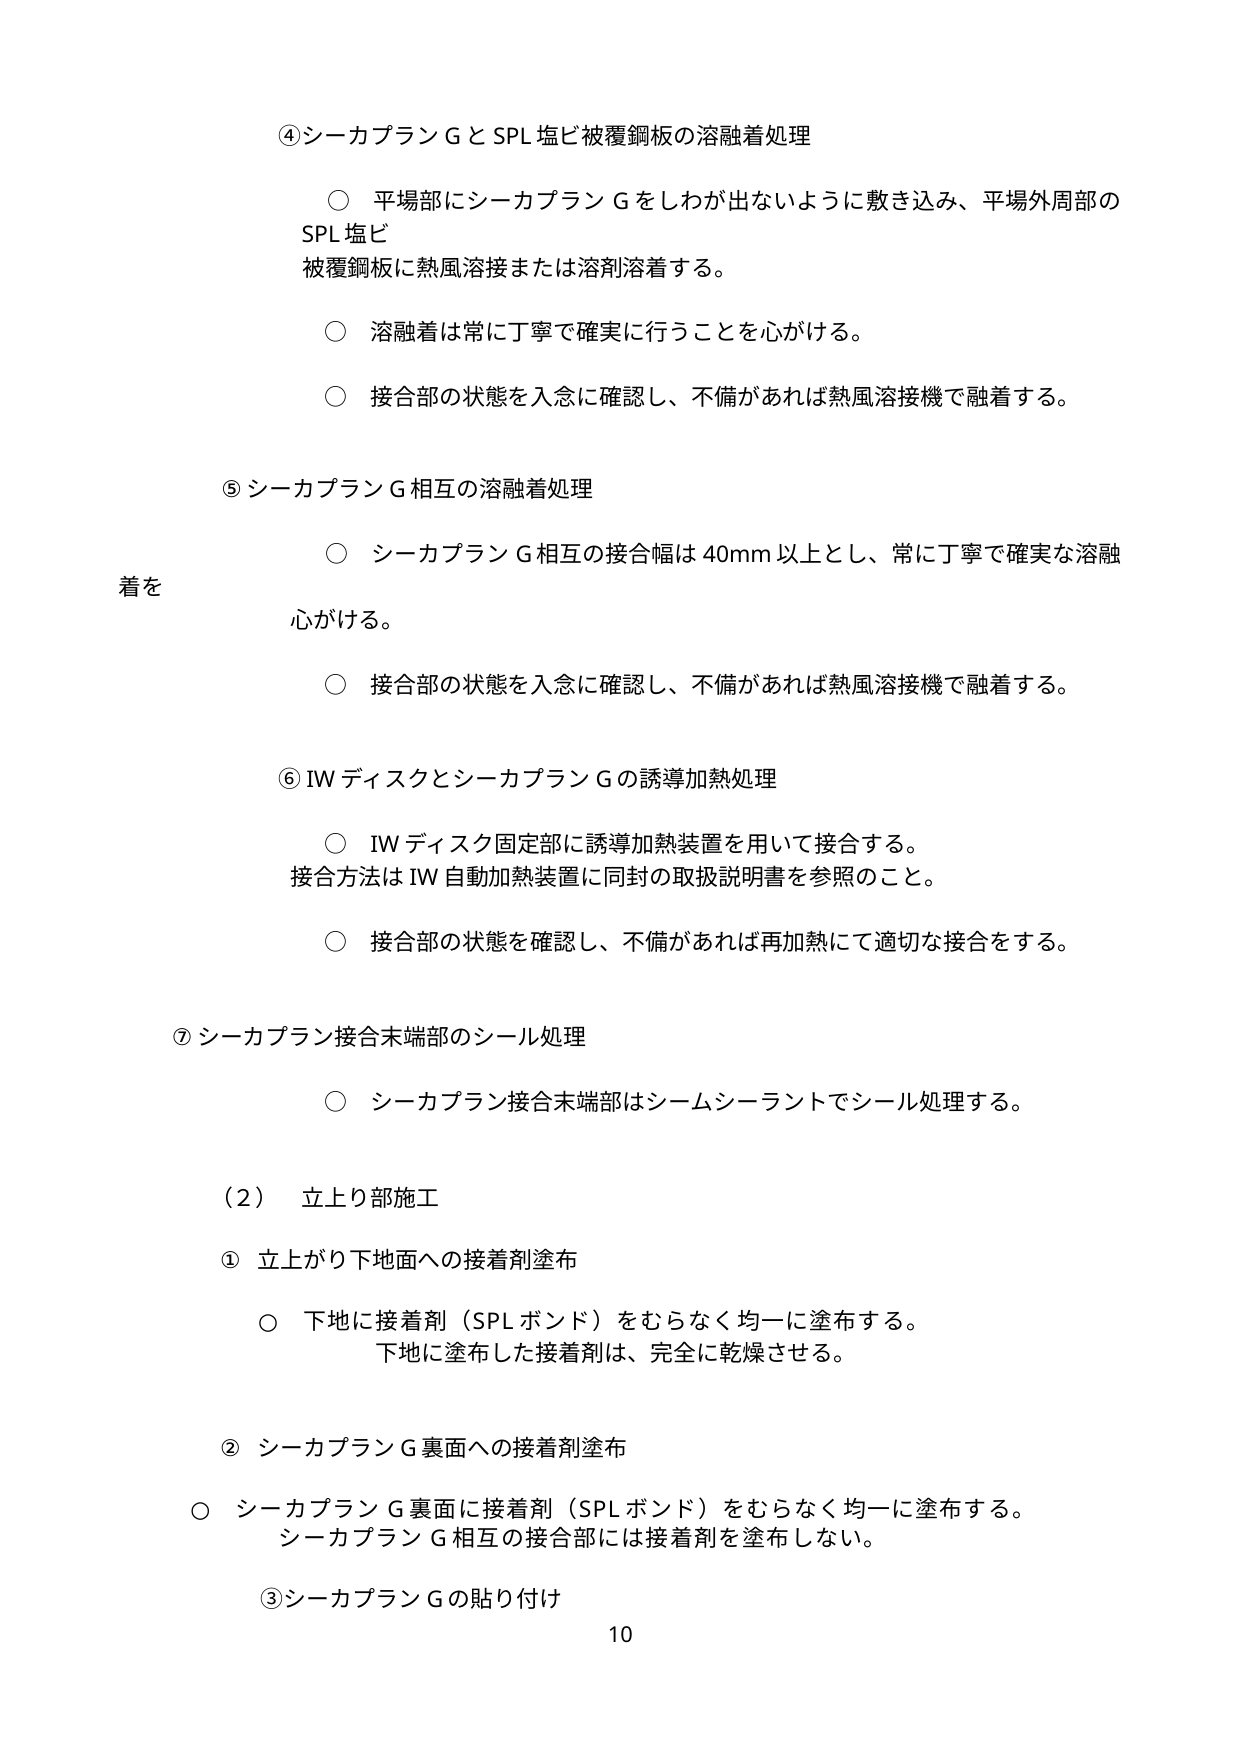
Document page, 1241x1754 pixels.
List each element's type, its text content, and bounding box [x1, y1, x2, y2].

text ⑥IWディスクとシーカプラン Gの誘導加熱処理 [118, 761, 1122, 794]
text ○ 接合部の状態を入念に確認し、不備があれば熱風溶接機で融着する。 [118, 378, 1122, 412]
text ③シーカプラン Gの貼り付け [118, 1581, 1122, 1614]
text ⑦シーカプラン接合末端部のシール処理 [118, 1019, 1122, 1053]
list シーカプラン G裏面への接着剤塗布 [220, 1429, 1122, 1463]
text ○ 接合部の状態を確認し、不備があれば再加熱にて適切な接合をする。 [118, 923, 1122, 957]
text 下地に塗布した接着剤は、完全に乾燥させる。 [118, 1335, 1122, 1368]
text ○ 接合部の状態を入念に確認し、不備があれば熱風溶接機で融着する。 [118, 667, 1122, 700]
text ○ IWディスク固定部に誘導加熱装置を用いて接合する。 [118, 826, 1122, 859]
text ⑤シーカプラン G相互の溶融着処理 [118, 471, 1122, 504]
text 被覆鋼板に熱風溶接または溶剤溶着する。 [302, 249, 1122, 283]
text ○ シーカプラン G相互の接合幅は40mm以上とし、常に丁寧で確実な溶融着を [118, 536, 1122, 602]
text ○ シーカプラン G裏面に接着剤（SPLボンド）をむらなく均一に塗布する。 [118, 1494, 1122, 1523]
text ④シーカプラン GとSPL塩ビ被覆鋼板の溶融着処理 [118, 118, 1122, 151]
list 立上がり下地面への接着剤塗布 [220, 1242, 1122, 1275]
text ○ シーカプラン接合末端部はシームシーラントでシール処理する。 [118, 1084, 1122, 1117]
text ○ 下地に接着剤（SPLボンド）をむらなく均一に塗布する。 [118, 1306, 1122, 1335]
text シーカプラン G相互の接合部には接着剤を塗布しない。 [118, 1523, 1122, 1552]
text 心がける。 [118, 602, 1122, 636]
text （２） 立上り部施工 [118, 1179, 1122, 1213]
text ○ 溶融着は常に丁寧で確実に行うことを心がける。 [118, 314, 1122, 347]
text ○ 平場部にシーカプラン Gをしわが出ないように敷き込み、平場外周部のSPL塩ビ [118, 183, 1122, 249]
text 接合方法はIW自動加熱装置に同封の取扱説明書を参照のこと。 [118, 859, 1122, 892]
